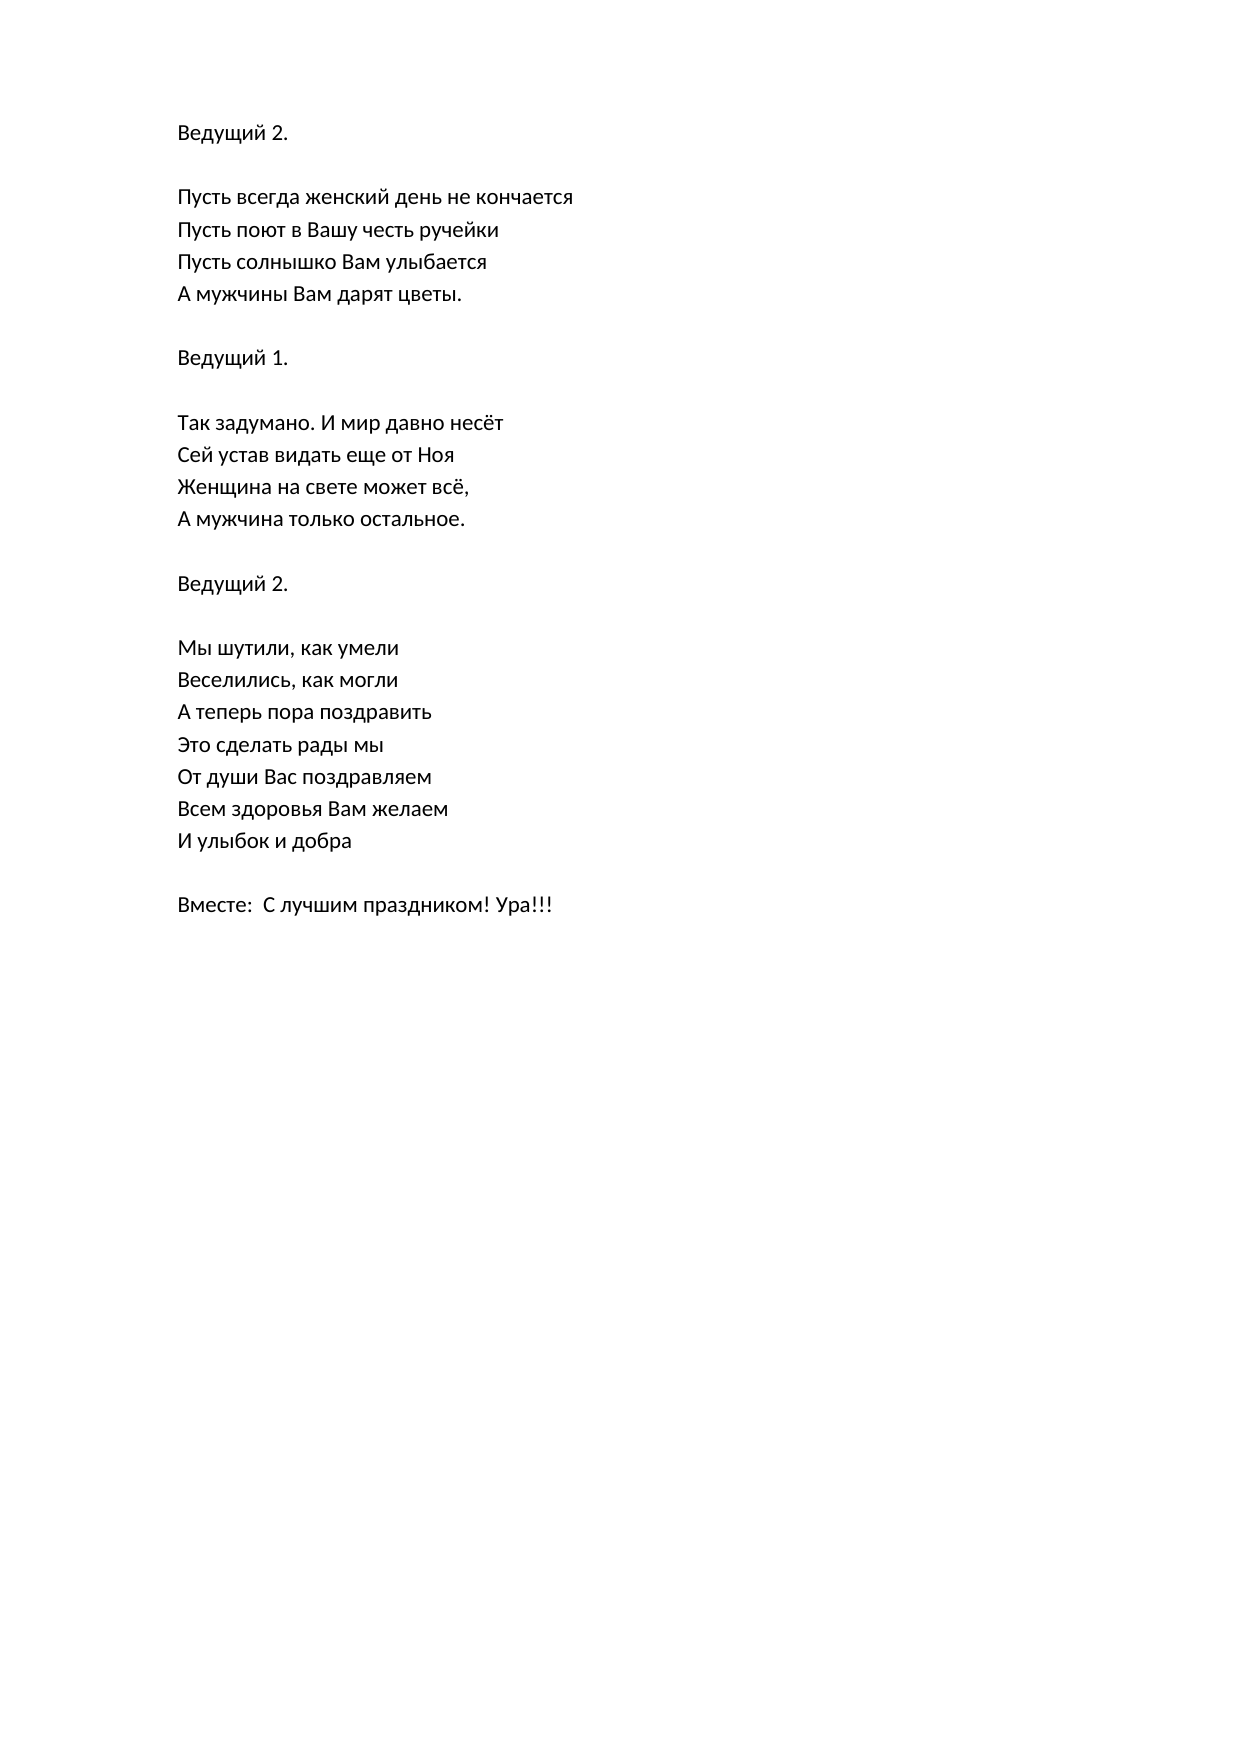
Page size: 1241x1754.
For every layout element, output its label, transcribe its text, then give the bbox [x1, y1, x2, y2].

text Сей устав видать еще от Ноя [177, 440, 1152, 468]
text Женщина на свете может всё, [177, 472, 1152, 500]
text А мужчины Вам дарят цветы. [177, 279, 1152, 307]
text Ведущий 2. [177, 118, 1152, 146]
text Это сделать рады мы [177, 730, 1152, 758]
text От души Вас поздравляем [177, 762, 1152, 790]
text Пусть солнышко Вам улыбается [177, 247, 1152, 275]
text А мужчина только остальное. [177, 504, 1152, 532]
text А теперь пора поздравить [177, 697, 1152, 726]
text Пусть поют в Вашу честь ручейки [177, 215, 1152, 243]
text Мы шутили, как умели [177, 633, 1152, 661]
text Всем здоровья Вам желаем [177, 794, 1152, 822]
text Пусть всегда женский день не кончается [177, 182, 1152, 211]
text Так задумано. И мир давно несёт [177, 408, 1152, 436]
text И улыбок и добра [177, 826, 1152, 854]
text Веселились, как могли [177, 665, 1152, 693]
text Ведущий 1. [177, 343, 1152, 371]
text Вместе: С лучшим праздником! Ура!!! [177, 891, 1152, 919]
text Ведущий 2. [177, 569, 1152, 597]
